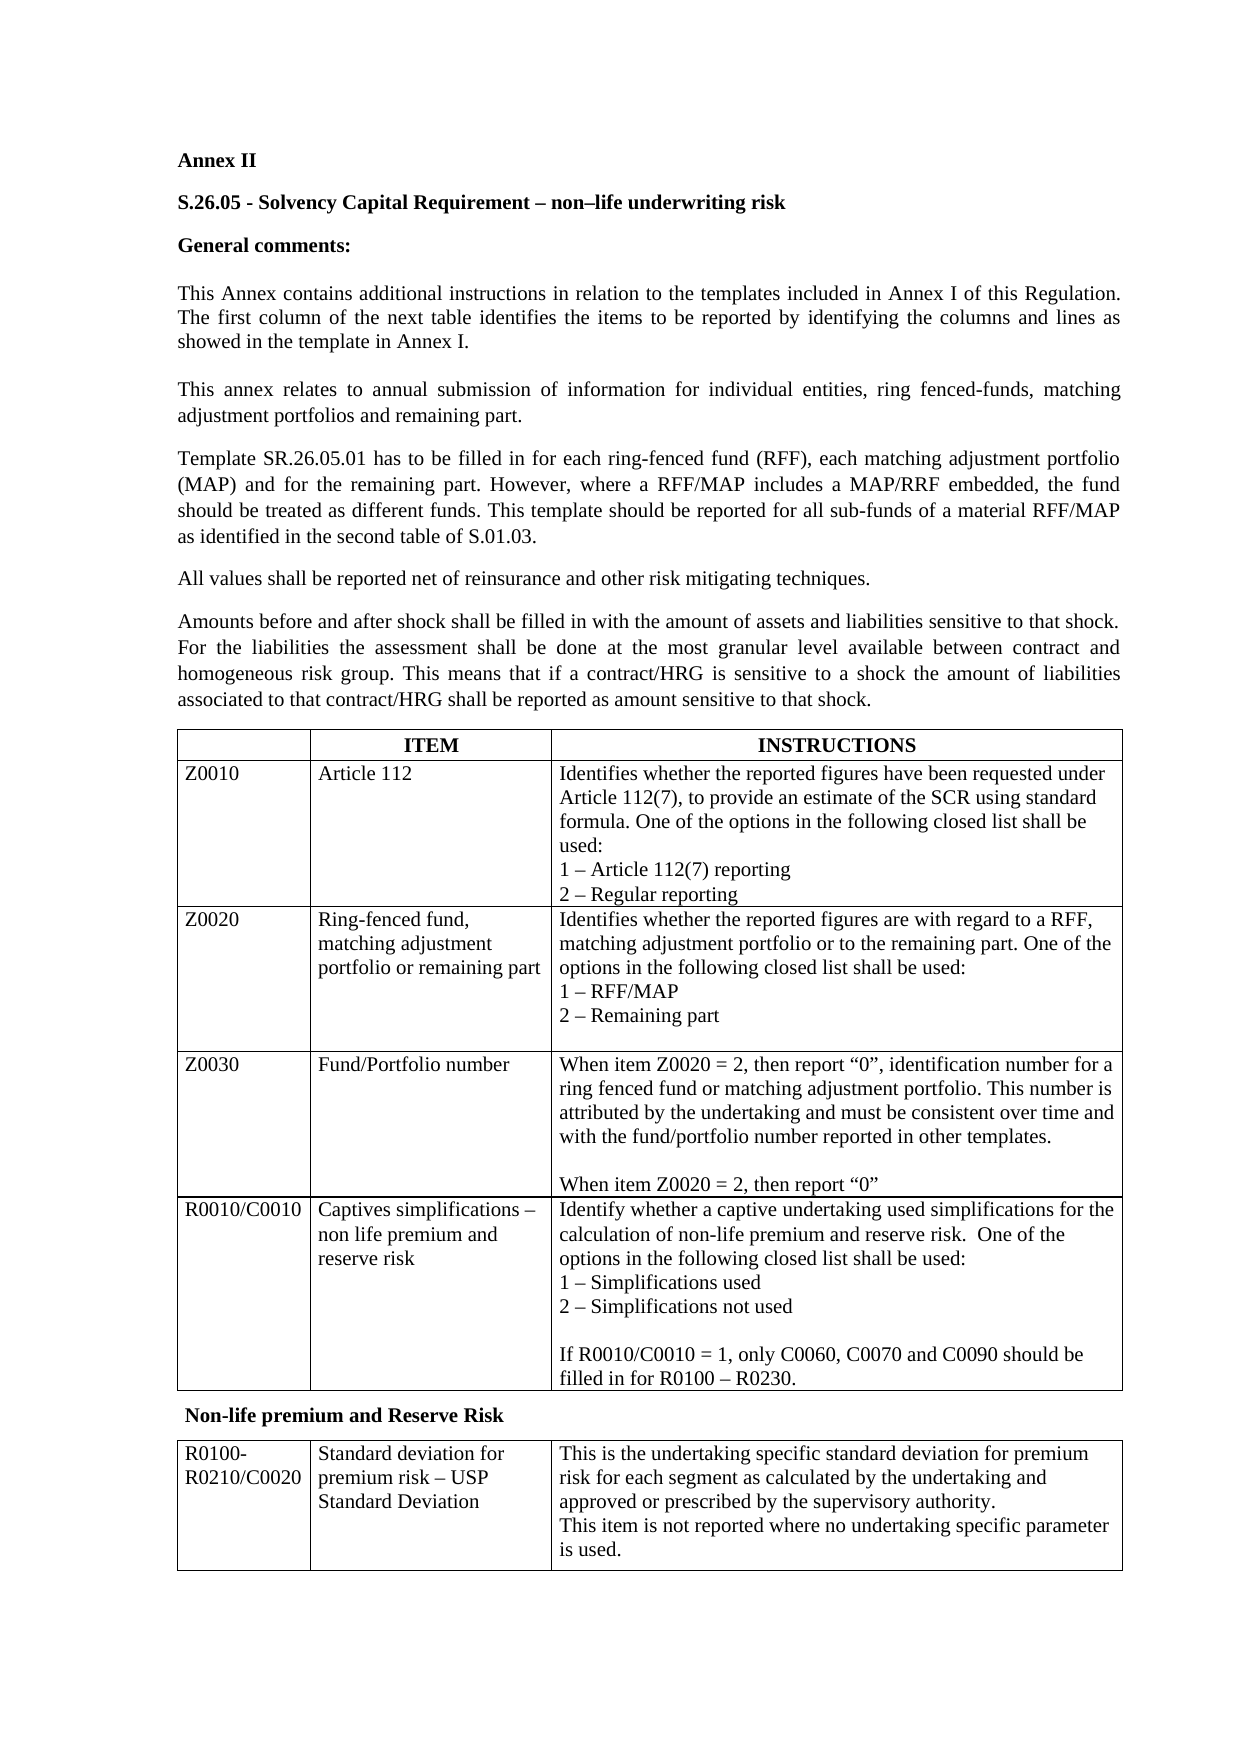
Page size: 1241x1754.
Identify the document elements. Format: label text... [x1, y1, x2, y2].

table_cell Standard deviation for premium risk – USP Standard Deviation [311, 1441, 551, 1570]
table_cell Article 112 [311, 761, 551, 906]
table_cell R0010/C0010 [178, 1198, 310, 1390]
table_cell When item Z0020 = 2, then report “0”, identification number for a ring fenced fund or matching adjustment portfolio. This number is attributed by the undertaking and must be consistent over time and with the fund/portfolio number reported in other templates. When item Z0020 = 2, then report “0” [552, 1052, 1122, 1196]
table_header INSTRUCTIONS [552, 730, 1122, 760]
text Annex II [177, 148, 1122, 172]
table_cell This is the undertaking specific standard deviation for premium risk for each segment as calculated by the undertaking and approved or prescribed by the supervisory authority. This item is not reported where no undertaking specific parameter is used. [552, 1441, 1122, 1570]
text General comments: [177, 233, 1122, 257]
text Amounts before and after shock shall be filled in with the amount of assets and liabilities sensitive to that shock. For the liabilities the assessment shall be done at the most granular level available between contract and homogeneous risk group. This means that if a contract/HRG is sensitive to a shock the amount of liabilities associated to that contract/HRG shall be reported as amount sensitive to that shock. [177, 609, 1122, 711]
table_cell Ring-fenced fund, matching adjustment portfolio or remaining part [311, 907, 551, 1051]
table_header [178, 730, 310, 760]
table_cell Z0020 [178, 907, 310, 1051]
table_cell Non-life premium and Reserve Risk [177, 1391, 1122, 1440]
table_cell Identify whether a captive undertaking used simplifications for the calculation of non-life premium and reserve risk. One of the options in the following closed list shall be used: 1 – Simplifications used 2 – Simplifications not used If R0010/C0010 = 1, only C0060, C0070 and C0090 should be filled in for R0100 – R0230. [552, 1198, 1122, 1390]
text All values shall be reported net of reinsurance and other risk mitigating techniques. [177, 566, 1122, 590]
text S.26.05 - Solvency Capital Requirement – non–life underwriting risk [177, 190, 1122, 214]
table_cell Identifies whether the reported figures have been requested under Article 112(7), to provide an estimate of the SCR using standard formula. One of the options in the following closed list shall be used: 1 – Article 112(7) reporting 2 – Regular reporting [552, 761, 1122, 906]
table_cell Identifies whether the reported figures are with regard to a RFF, matching adjustment portfolio or to the remaining part. One of the options in the following closed list shall be used: 1 – RFF/MAP 2 – Remaining part [552, 907, 1122, 1051]
text This Annex contains additional instructions in relation to the templates included in Annex I of this Regulation. The first column of the next table identifies the items to be reported by identifying the columns and lines as showed in the template in Annex I. [177, 281, 1122, 353]
text This annex relates to annual submission of information for individual entities, ring fenced-funds, matching adjustment portfolios and remaining part. [177, 377, 1122, 427]
table_cell R0100-R0210/C0020 [178, 1441, 310, 1570]
table_cell Z0010 [178, 761, 310, 906]
table_cell Captives simplifications – non life premium and reserve risk [311, 1198, 551, 1390]
text Template SR.26.05.01 has to be filled in for each ring-fenced fund (RFF), each matching adjustment portfolio (MAP) and for the remaining part. However, where a RFF/MAP includes a MAP/RRF embedded, the fund should be treated as different funds. This template should be reported for all sub-funds of a material RFF/MAP as identified in the second table of S.01.03. [177, 446, 1122, 548]
table_header ITEM [311, 730, 551, 760]
table_cell Z0030 [178, 1052, 310, 1196]
table_cell Fund/Portfolio number [311, 1052, 551, 1196]
